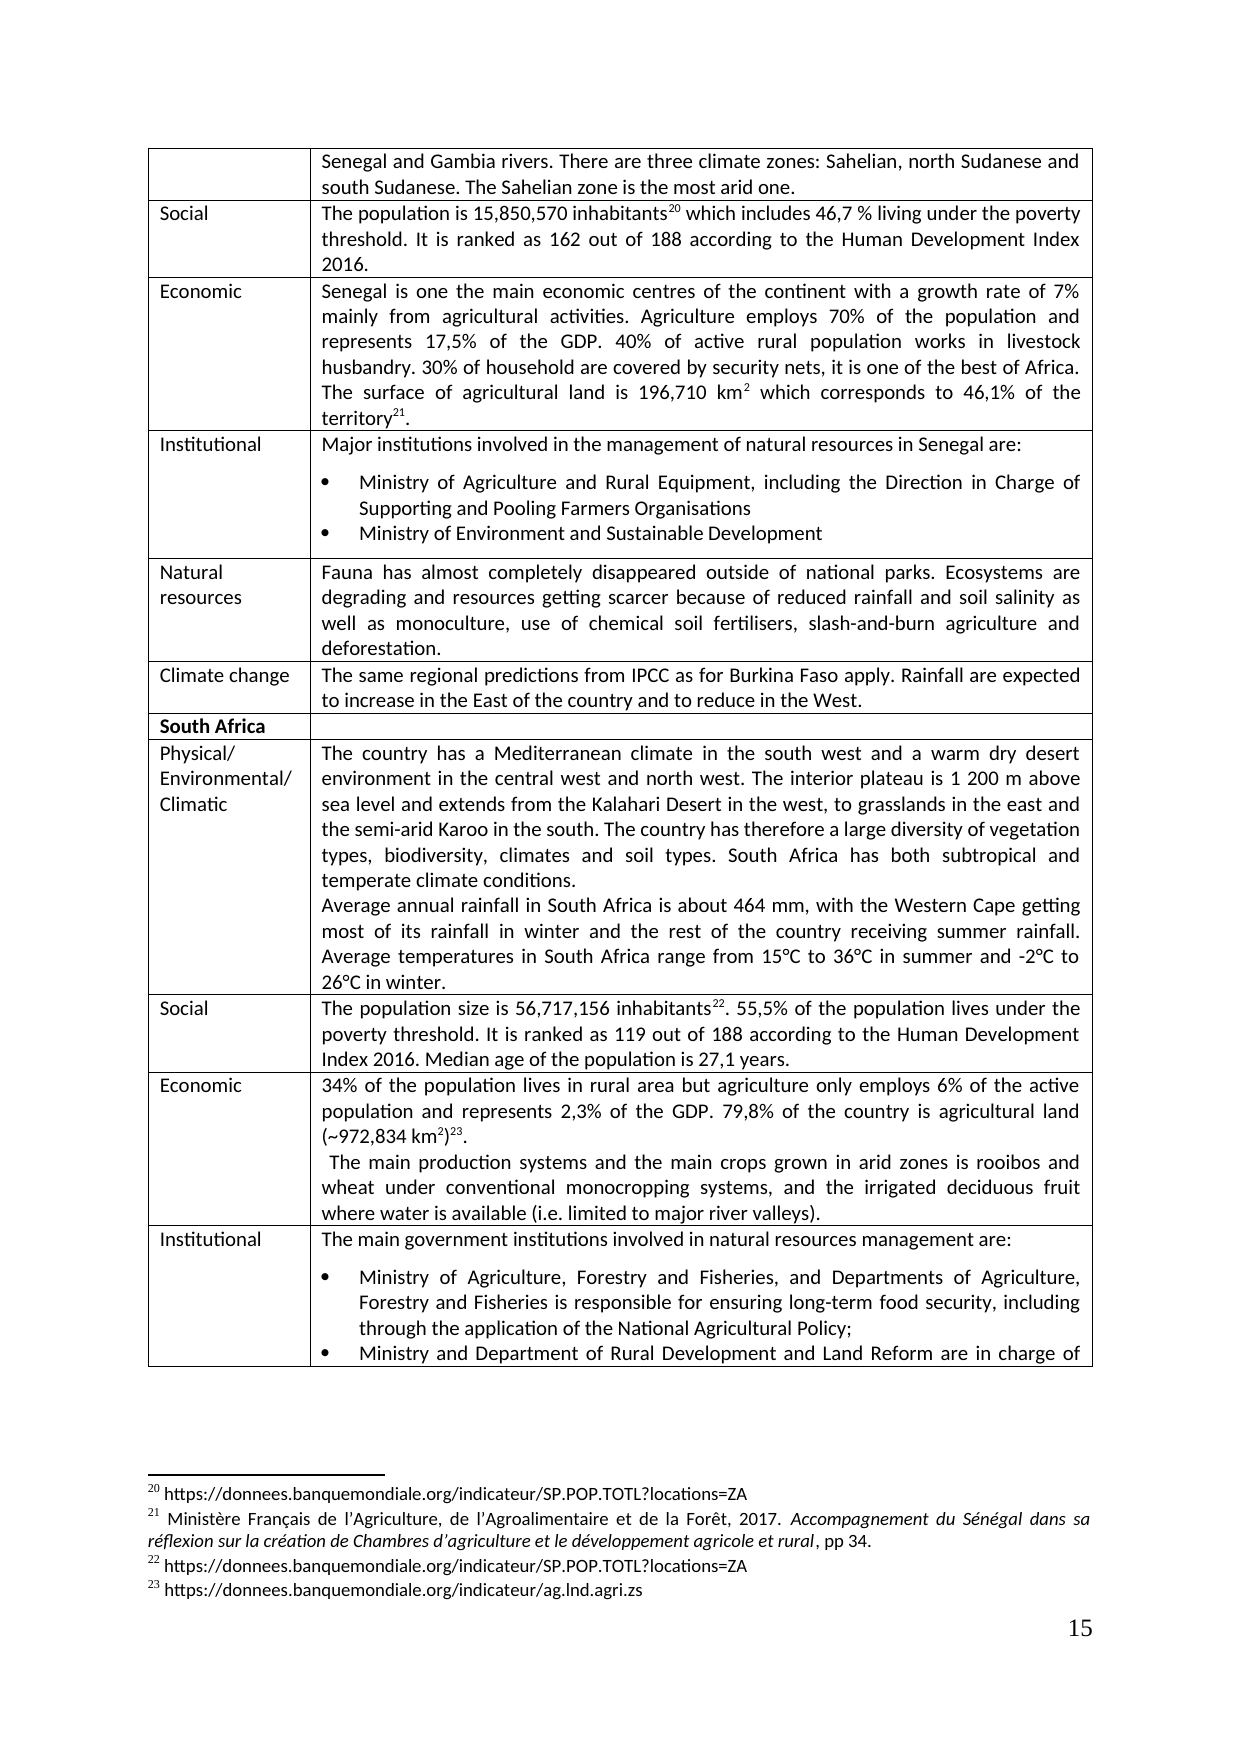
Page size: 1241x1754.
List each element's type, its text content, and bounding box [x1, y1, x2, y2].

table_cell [311, 1226, 1092, 1366]
table_cell Social [149, 995, 310, 1072]
table_cell South Africa [149, 714, 310, 739]
table_cell Institutional [149, 431, 310, 558]
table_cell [311, 149, 1092, 199]
table_cell Major institutions involved in the management of natural resources in Senegal are: Ministry of Agriculture and Rural Equipment, including the Direction in Charge of Supporting and Pooling Farmers Organisations Ministry of Environment and Sustainable Development [311, 431, 1092, 558]
table_cell The population size is 56,717,156 inhabitants. 55,5% of the population lives under the poverty threshold. It is ranked as 119 out of 188 according to the Human Development Index 2016. Median age of the population is 27,1 years. [311, 995, 1092, 1072]
table_cell Economic [149, 278, 310, 430]
table_cell Fauna has almost completely disappeared outside of national parks. Ecosystems are degrading and resources getting scarcer because of reduced rainfall and soil salinity as well as monoculture, use of chemical soil fertilisers, slash-and-burn agriculture and deforestation. [311, 559, 1092, 661]
table_cell [311, 714, 1092, 739]
table_cell Natural resources [149, 559, 310, 661]
table_cell Senegal is one the main economic centres of the continent with a growth rate of 7% mainly from agricultural activities. Agriculture employs 70% of the population and represents 17,5% of the GDP. 40% of active rural population works in livestock husbandry. 30% of household are covered by security nets, it is one of the best of Africa. The surface of agricultural land is 196,710 km2 which corresponds to 46,1% of the territory. [311, 278, 1092, 430]
table_cell The population is 15,850,570 inhabitants which includes 46,7 % living under the poverty threshold. It is ranked as 162 out of 188 according to the Human Development Index 2016. [311, 201, 1092, 277]
table_cell Institutional [149, 1226, 310, 1366]
table_cell Climate change [149, 662, 310, 713]
table_cell The country has a Mediterranean climate in the south west and a warm dry desert environment in the central west and north west. The interior plateau is 1 200 m above sea level and extends from the Kalahari Desert in the west, to grasslands in the east and the semi-arid Karoo in the south. The country has therefore a large diversity of vegetation types, biodiversity, climates and soil types. South Africa has both subtropical and temperate climate conditions. Average annual rainfall in South Africa is about 464 mm, with the Western Cape getting most of its rainfall in winter and the rest of the country receiving summer rainfall. Average temperatures in South Africa range from 15°C to 36°C in summer and -2°C to 26°C in winter. [311, 740, 1092, 994]
table_cell Economic [149, 1073, 310, 1225]
table_cell Physical/ Environmental/ Climatic [149, 740, 310, 994]
table_cell The same regional predictions from IPCC as for Burkina Faso apply. Rainfall are expected to increase in the East of the country and to reduce in the West. [311, 662, 1092, 713]
table_cell 34% of the population lives in rural area but agriculture only employs 6% of the active population and represents 2,3% of the GDP. 79,8% of the country is agricultural land (~972,834 km2). The main production systems and the main crops grown in arid zones is rooibos and wheat under conventional monocropping systems, and the irrigated deciduous fruit where water is available (i.e. limited to major river valleys). [311, 1073, 1092, 1225]
table_cell Social [149, 201, 310, 277]
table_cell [149, 149, 310, 199]
